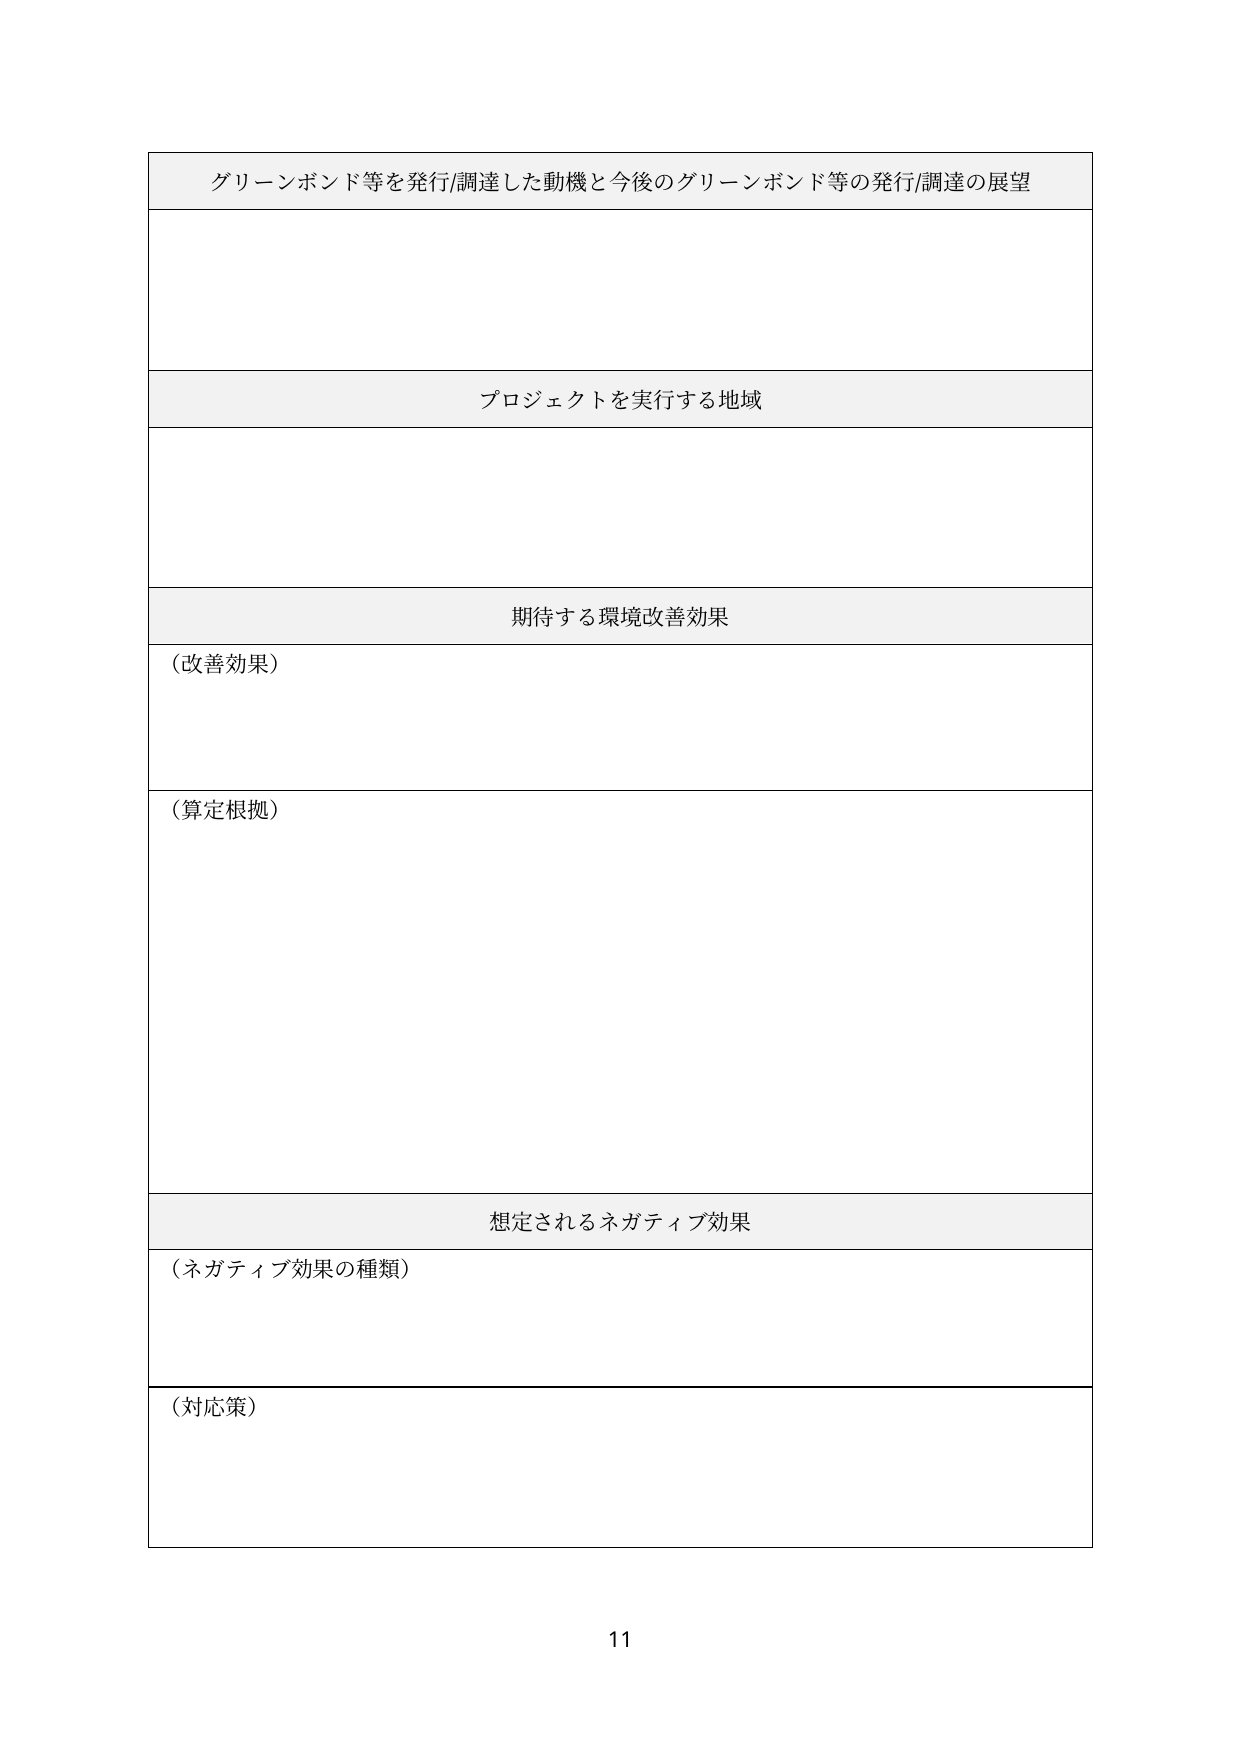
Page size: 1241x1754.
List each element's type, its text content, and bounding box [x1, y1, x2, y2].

table_cell （ネガティブ効果の種類） [149, 1250, 1092, 1386]
table_cell 想定されるネガティブ効果 [149, 1194, 1092, 1249]
table_cell （算定根拠） [149, 791, 1092, 1192]
table_cell グリーンボンド等を発行/調達した動機と今後のグリーンボンド等の発行/調達の展望 [149, 153, 1092, 209]
table_cell （対応策） [149, 1388, 1092, 1547]
table_cell 期待する環境改善効果 [149, 588, 1092, 643]
table_cell [149, 210, 1092, 369]
table_cell プロジェクトを実行する地域 [149, 371, 1092, 427]
table_cell （改善効果） [149, 645, 1092, 789]
table_cell [149, 428, 1092, 587]
